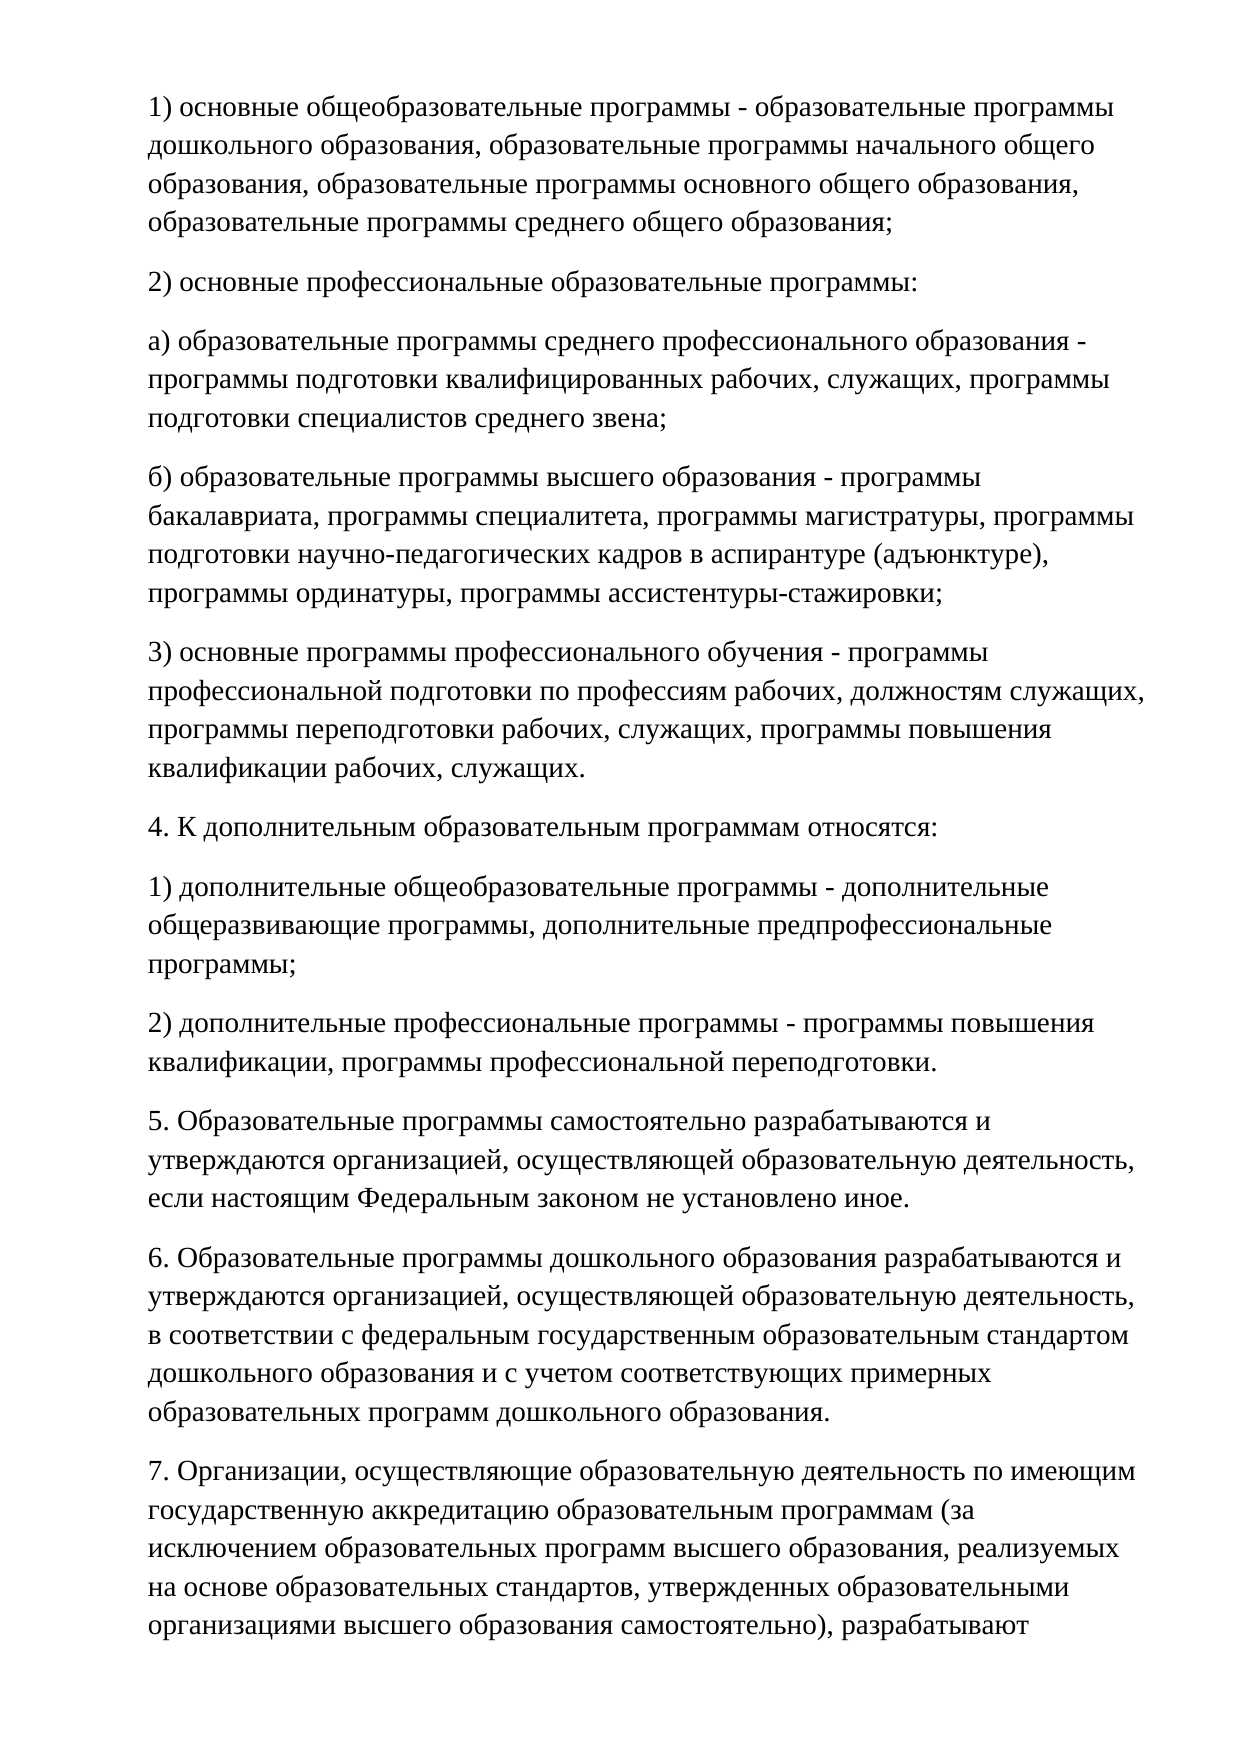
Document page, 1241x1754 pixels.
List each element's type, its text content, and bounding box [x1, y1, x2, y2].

text 1) основные общеобразовательные программы - образовательные программы дошкольного образования, образовательные программы начального общего образования, образовательные программы основного общего образования, образовательные программы среднего общего образования; [148, 89, 1152, 238]
text 4. К дополнительным образовательным программам относятся: [148, 809, 1152, 843]
text 2) дополнительные профессиональные программы - программы повышения квалификации, программы профессиональной переподготовки. [148, 1005, 1152, 1077]
text 2) основные профессиональные образовательные программы: [148, 264, 1152, 297]
text 5. Образовательные программы самостоятельно разрабатываются и утверждаются организацией, осуществляющей образовательную деятельность, если настоящим Федеральным законом не установлено иное. [148, 1103, 1152, 1214]
text 3) основные программы профессионального обучения - программы профессиональной подготовки по профессиям рабочих, должностям служащих, программы переподготовки рабочих, служащих, программы повышения квалификации рабочих, служащих. [148, 634, 1152, 784]
text б) образовательные программы высшего образования - программы бакалавриата, программы специалитета, программы магистратуры, программы подготовки научно-педагогических кадров в аспирантуре (адъюнктуре), программы ординатуры, программы ассистентуры-стажировки; [148, 459, 1152, 609]
text 1) дополнительные общеобразовательные программы - дополнительные общеразвивающие программы, дополнительные предпрофессиональные программы; [148, 869, 1152, 979]
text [148, 1453, 1152, 1641]
text а) образовательные программы среднего профессионального образования - программы подготовки квалифицированных рабочих, служащих, программы подготовки специалистов среднего звена; [148, 323, 1152, 434]
text 6. Образовательные программы дошкольного образования разрабатываются и утверждаются организацией, осуществляющей образовательную деятельность, в соответствии с федеральным государственным образовательным стандартом дошкольного образования и с учетом соответствующих примерных образовательных программ дошкольного образования. [148, 1240, 1152, 1427]
